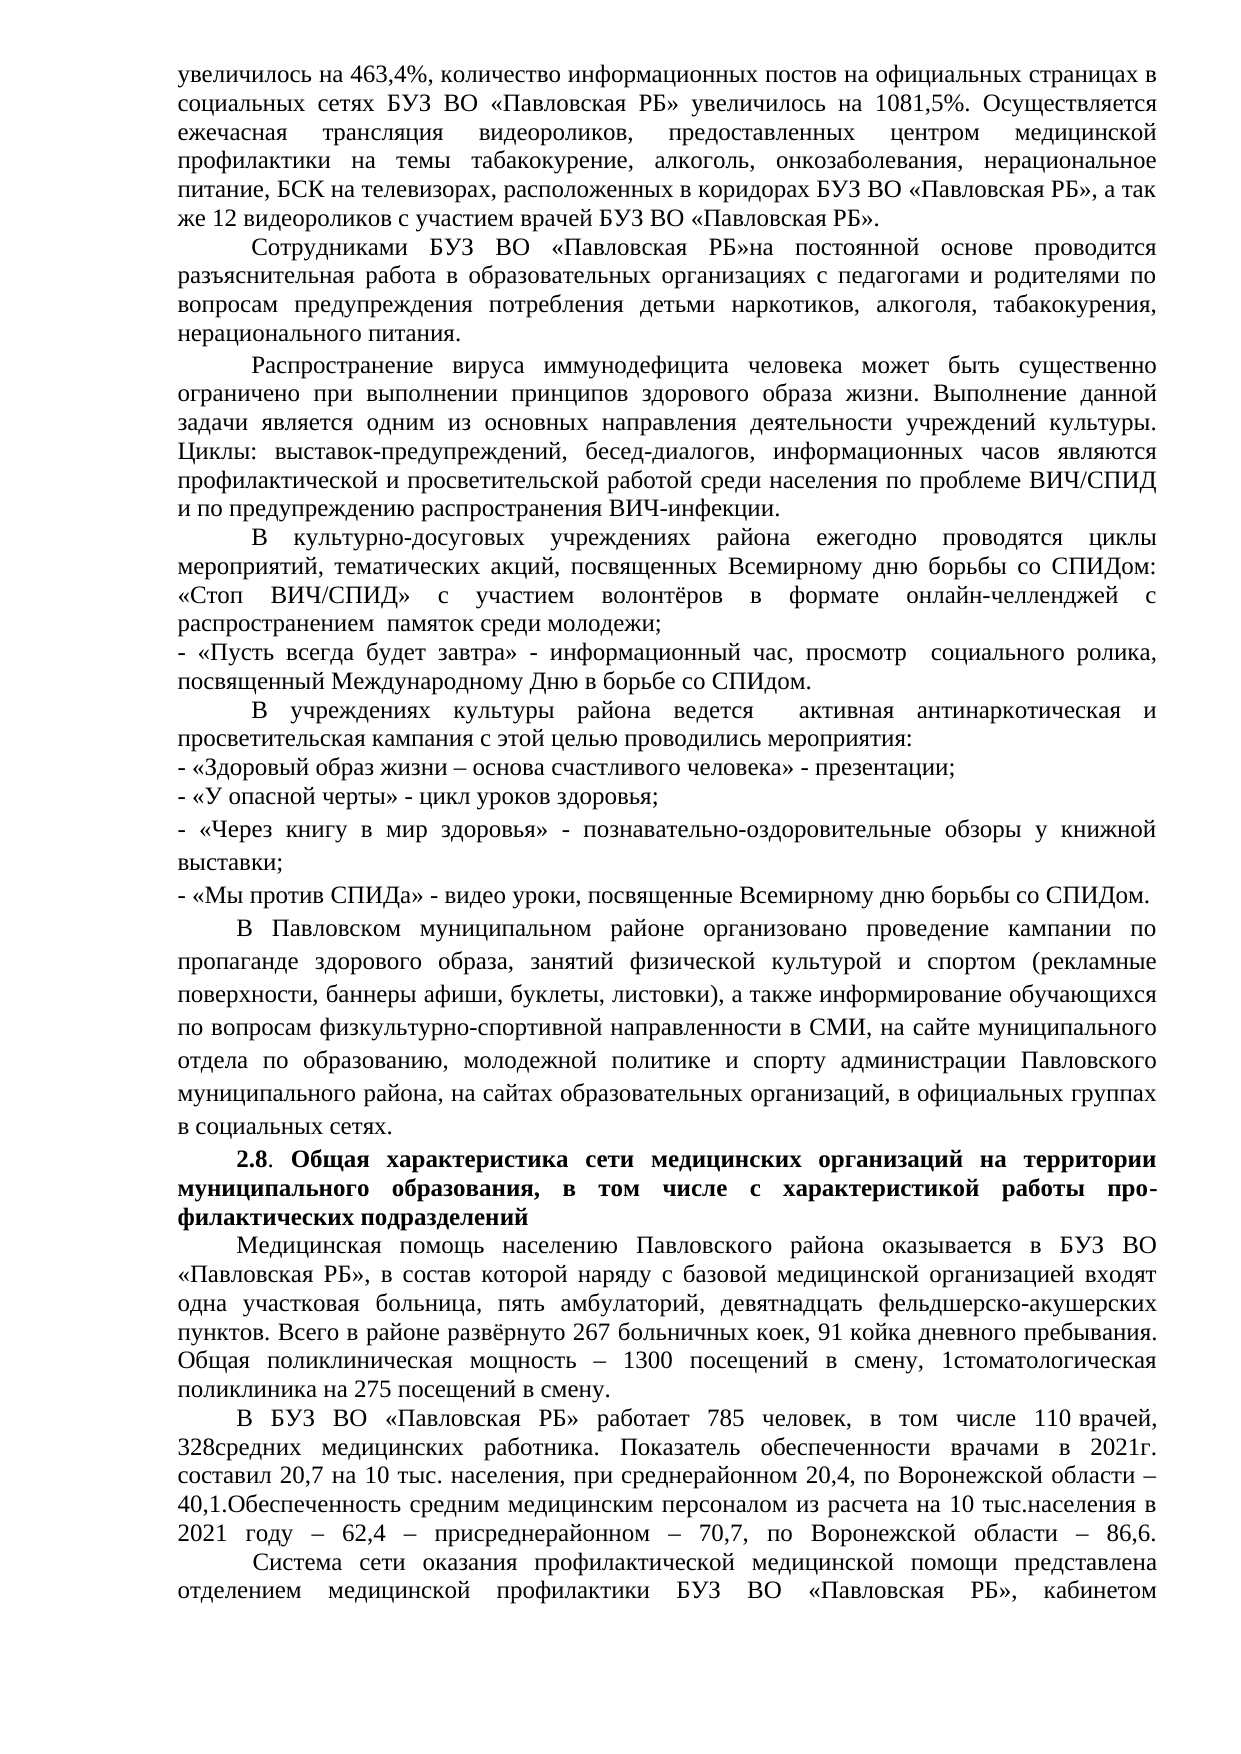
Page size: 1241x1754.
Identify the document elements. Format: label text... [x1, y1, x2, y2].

text В Павловском муниципальном районе организовано проведение кампании по пропаганде здорового образа, занятий физической культурой и спортом (рекламные поверхности, баннеры афиши, буклеты, листовки), а также информирование обучающихся по вопросам физкультурно-спортивной направленности в СМИ, на сайте муниципального отдела по образованию, молодежной политике и спорту администрации Павловского муниципального района, на сайтах образовательных организаций, в официальных группах в социальных сетях. [177, 910, 1166, 1140]
text - «Через книгу в мир здоровья» - познавательно-оздоровительные обзоры у книжной выставки; [177, 811, 1166, 876]
text В культурно-досуговых учреждениях района ежегодно проводятся циклы мероприятий, тематических акций, посвященных Всемирному дню борьбы со СПИДом: «Стоп ВИЧ/СПИД» с участием волонтёров в формате онлайн-челленджей с распространением памяток среди молодежи; [177, 522, 1157, 637]
text - «Мы против СПИДа» - видео уроки, посвященные Всемирному дню борьбы со СПИДом. [177, 877, 1166, 909]
text - «Пусть всегда будет завтра» - информационный час, просмотр социального ролика, посвященный Международному Дню в борьбе со СПИдом. [177, 637, 1157, 695]
text В учреждениях культуры района ведется активная антинаркотическая и просветительская кампания с этой целью проводились мероприятия: [177, 695, 1157, 752]
text Распространение вируса иммунодефицита человека может быть существенно ограничено при выполнении принципов здорового образа жизни. Выполнение данной задачи является одним из основных направления деятельности учреждений культуры. Циклы: выставок-предупреждений, бесед-диалогов, информационных часов являются профилактической и просветительской работой среди населения по проблеме ВИЧ/СПИД и по предупреждению распространения ВИЧ-инфекции. [177, 348, 1166, 522]
text - «У опасной черты» - цикл уроков здоровья; [177, 781, 1157, 810]
text Медицинская помощь населению Павловского района оказывается в БУЗ ВО «Павловская РБ», в состав которой наряду с базовой медицинской организацией входят одна участковая больница, пять амбулаторий, девятнадцать фельдшерско-акушерских пунктов. Всего в районе развёрнуто 267 больничных коек, 91 койка дневного пребывания. Общая поликлиническая мощность – 1300 посещений в смену, 1стоматологическая поликлиника на 275 посещений в смену. [177, 1230, 1157, 1400]
text 2.8. Общая характеристика сети медицинских организаций на территории муниципального образования, в том числе с характеристикой работы профилактических подразделений [177, 1141, 1166, 1230]
text - «Здоровый образ жизни – основа счастливого человека» - презентации; [177, 752, 1157, 781]
text Сотрудниками БУЗ ВО «Павловская РБ»на постоянной основе проводится разъяснительная работа в образовательных организациях с педагогами и родителями по вопросам предупреждения потребления детьми наркотиков, алкоголя, табакокурения, нерационального питания. [177, 232, 1157, 347]
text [177, 59, 1157, 232]
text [177, 1400, 1166, 1669]
